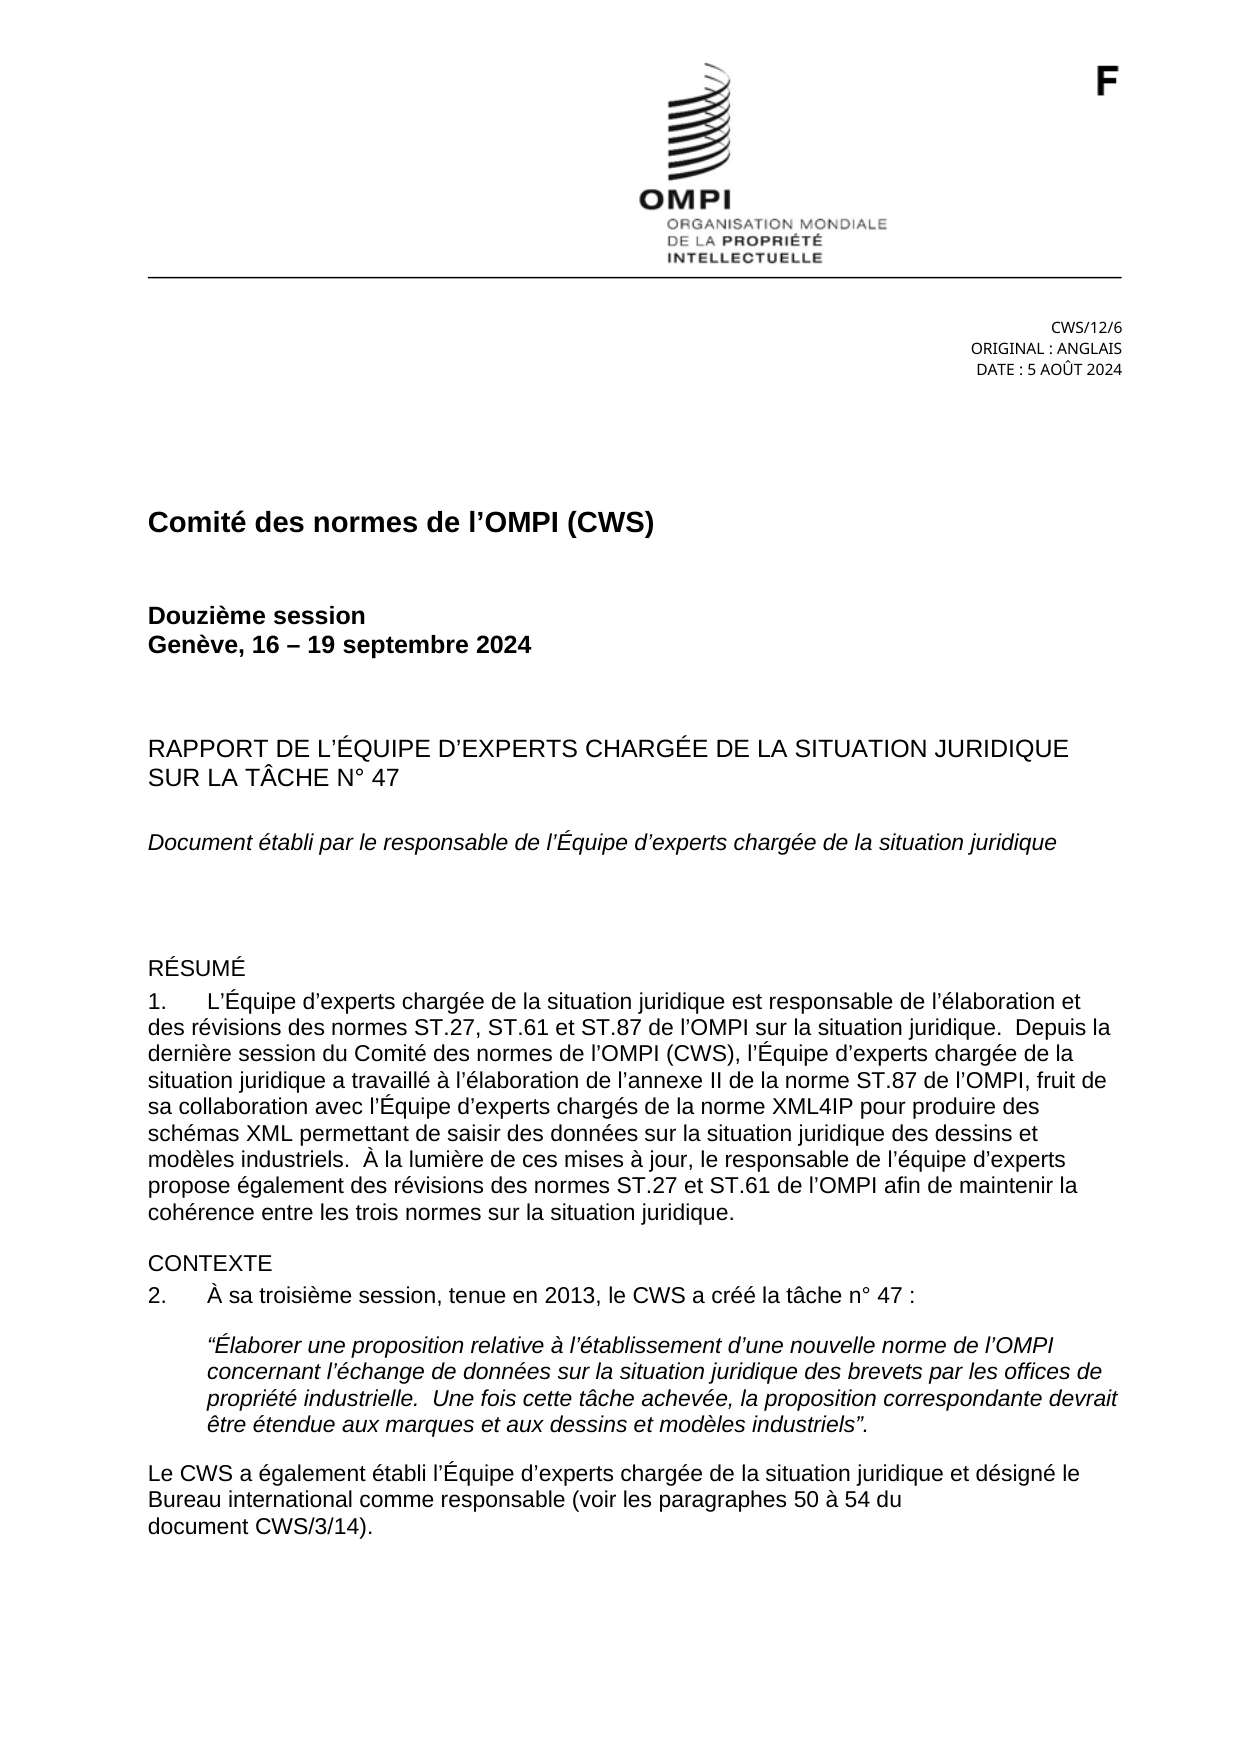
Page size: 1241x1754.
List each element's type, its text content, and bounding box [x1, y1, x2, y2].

picture [638, 59, 1123, 278]
text CWS/12/6 [148, 316, 1122, 338]
text date : 5 août 2024 [148, 359, 1122, 380]
text Douzième session [148, 601, 1122, 630]
text Original : anglais [148, 338, 1122, 359]
text À sa troisième session, tenue en 2013, le CWS a créé la tâche n° 47 : [148, 1282, 1122, 1309]
text L’Équipe d’experts chargée de la situation juridique est responsable de l’élaboration et des révisions des normes ST.27, ST.61 et ST.87 de l’OMPI sur la situation juridique. Depuis la dernière session du Comité des normes de l’OMPI (CWS), l’Équipe d’experts chargée de la situation juridique a travaillé à l’élaboration de l’annexe II de la norme ST.87 de l’OMPI, fruit de sa collaboration avec l’Équipe d’experts chargés de la norme XML4IP pour produire des schémas XML permettant de saisir des données sur la situation juridique des dessins et modèles industriels. À la lumière de ces mises à jour, le responsable de l’équipe d’experts propose également des révisions des normes ST.27 et ST.61 de l’OMPI afin de maintenir la cohérence entre les trois normes sur la situation juridique. [148, 988, 1122, 1225]
text Rapport de l’Équipe d’experts chargée de la situation juridique sur la tâche n° 47 [148, 734, 1122, 791]
subtitle Contexte [148, 1250, 1122, 1276]
text Document établi par le responsable de l’Équipe d’experts chargée de la situation juridique [148, 829, 1122, 855]
text Genève, 16 – 19 septembre 2024 [148, 630, 1122, 659]
list “Élaborer une proposition relative à l’établissement d’une nouvelle norme de l’OMPI concernant l’échange de données sur la situation juridique des brevets par les offices de propriété industrielle. Une fois cette tâche achevée, la proposition correspondante devrait être étendue aux marques et aux dessins et modèles industriels”. [207, 1332, 1122, 1437]
list Le CWS a également établi l’Équipe d’experts chargée de la situation juridique et désigné le Bureau international comme responsable (voir les paragraphes 50 à 54 du document CWS/3/14). [148, 1460, 1122, 1539]
subtitle Résumé [148, 955, 1122, 981]
text Comité des normes de l’OMPI (CWS) [148, 505, 1122, 539]
